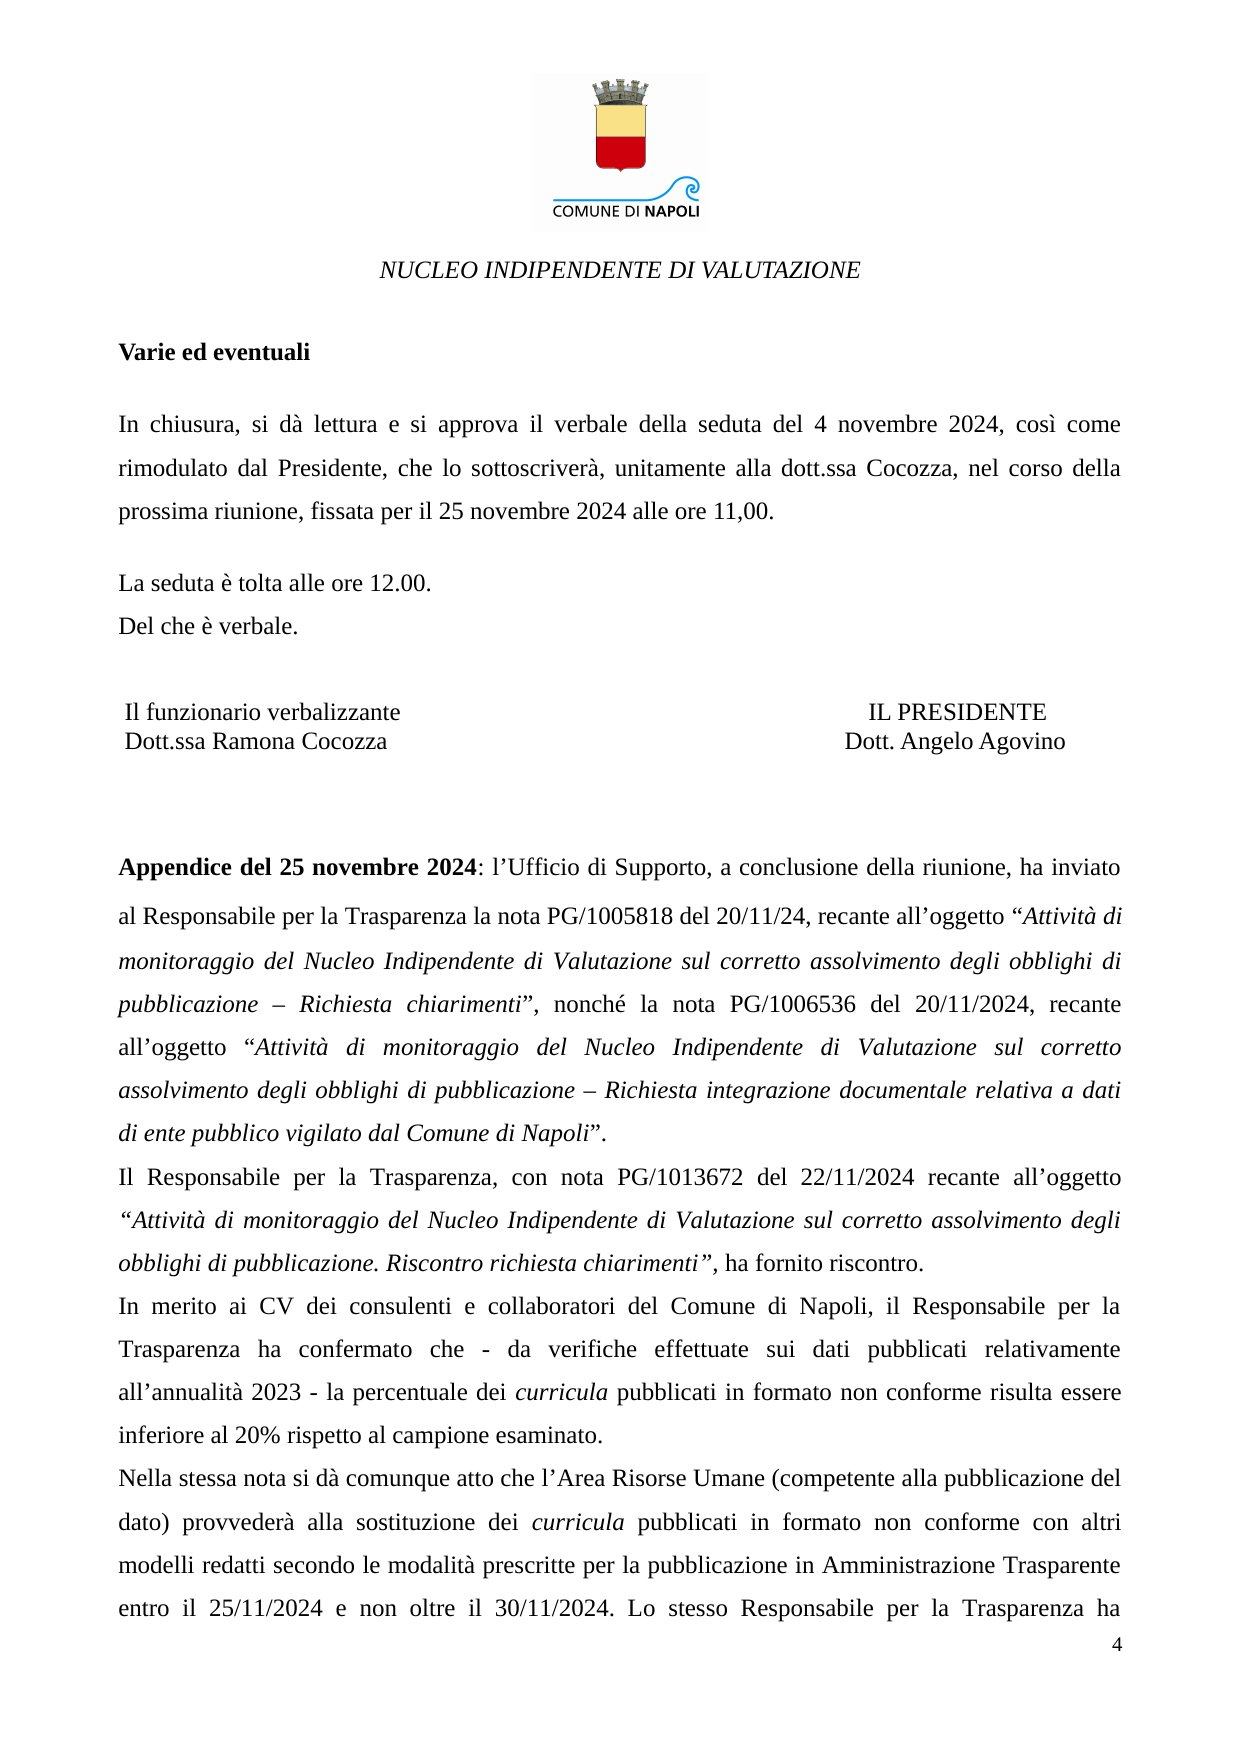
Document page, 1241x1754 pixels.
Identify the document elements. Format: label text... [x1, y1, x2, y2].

picture [532, 73, 709, 232]
text In chiusura, si dà lettura e si approva il verbale della seduta del 4 novembre 2024, così come rimodulato dal Presidente, che lo sottoscriverà, unitamente alla dott.ssa Cocozza, nel corso della prossima riunione, fissata per il 25 novembre 2024 alle ore 11,00. [118, 409, 1122, 524]
text Varie ed eventuali [118, 337, 1122, 366]
text Il Responsabile per la Trasparenza, con nota PG/1013672 del 22/11/2024 recante all’oggetto “Attività di monitoraggio del Nucleo Indipendente di Valutazione sul corretto assolvimento degli obblighi di pubblicazione. Riscontro richiesta chiarimenti”, ha fornito riscontro. [118, 1162, 1122, 1277]
text Appendice del 25 novembre 2024: l’Ufficio di Supporto, a conclusione della riunione, ha inviato al Responsabile per la Trasparenza la nota PG/1005818 del 20/11/24, recante all’oggetto “Attività di monitoraggio del Nucleo Indipendente di Valutazione sul corretto assolvimento degli obblighi di pubblicazione – Richiesta chiarimenti”, nonché la nota PG/1006536 del 20/11/2024, recante all’oggetto “Attività di monitoraggio del Nucleo Indipendente di Valutazione sul corretto assolvimento degli obblighi di pubblicazione – Richiesta integrazione documentale relativa a dati di ente pubblico vigilato dal Comune di Napoli”. [118, 852, 1122, 1147]
text Il funzionario verbalizzante IL PRESIDENTE [118, 697, 1122, 726]
text Dott.ssa Ramona Cocozza Dott. Angelo Agovino [118, 726, 1122, 755]
text Del che è verbale. [118, 611, 1122, 640]
text La seduta è tolta alle ore 12.00. [118, 568, 1122, 597]
text In merito ai CV dei consulenti e collaboratori del Comune di Napoli, il Responsabile per la Trasparenza ha confermato che - da verifiche effettuate sui dati pubblicati relativamente all’annualità 2023 - la percentuale dei curricula pubblicati in formato non conforme risulta essere inferiore al 20% rispetto al campione esaminato. [118, 1291, 1122, 1449]
